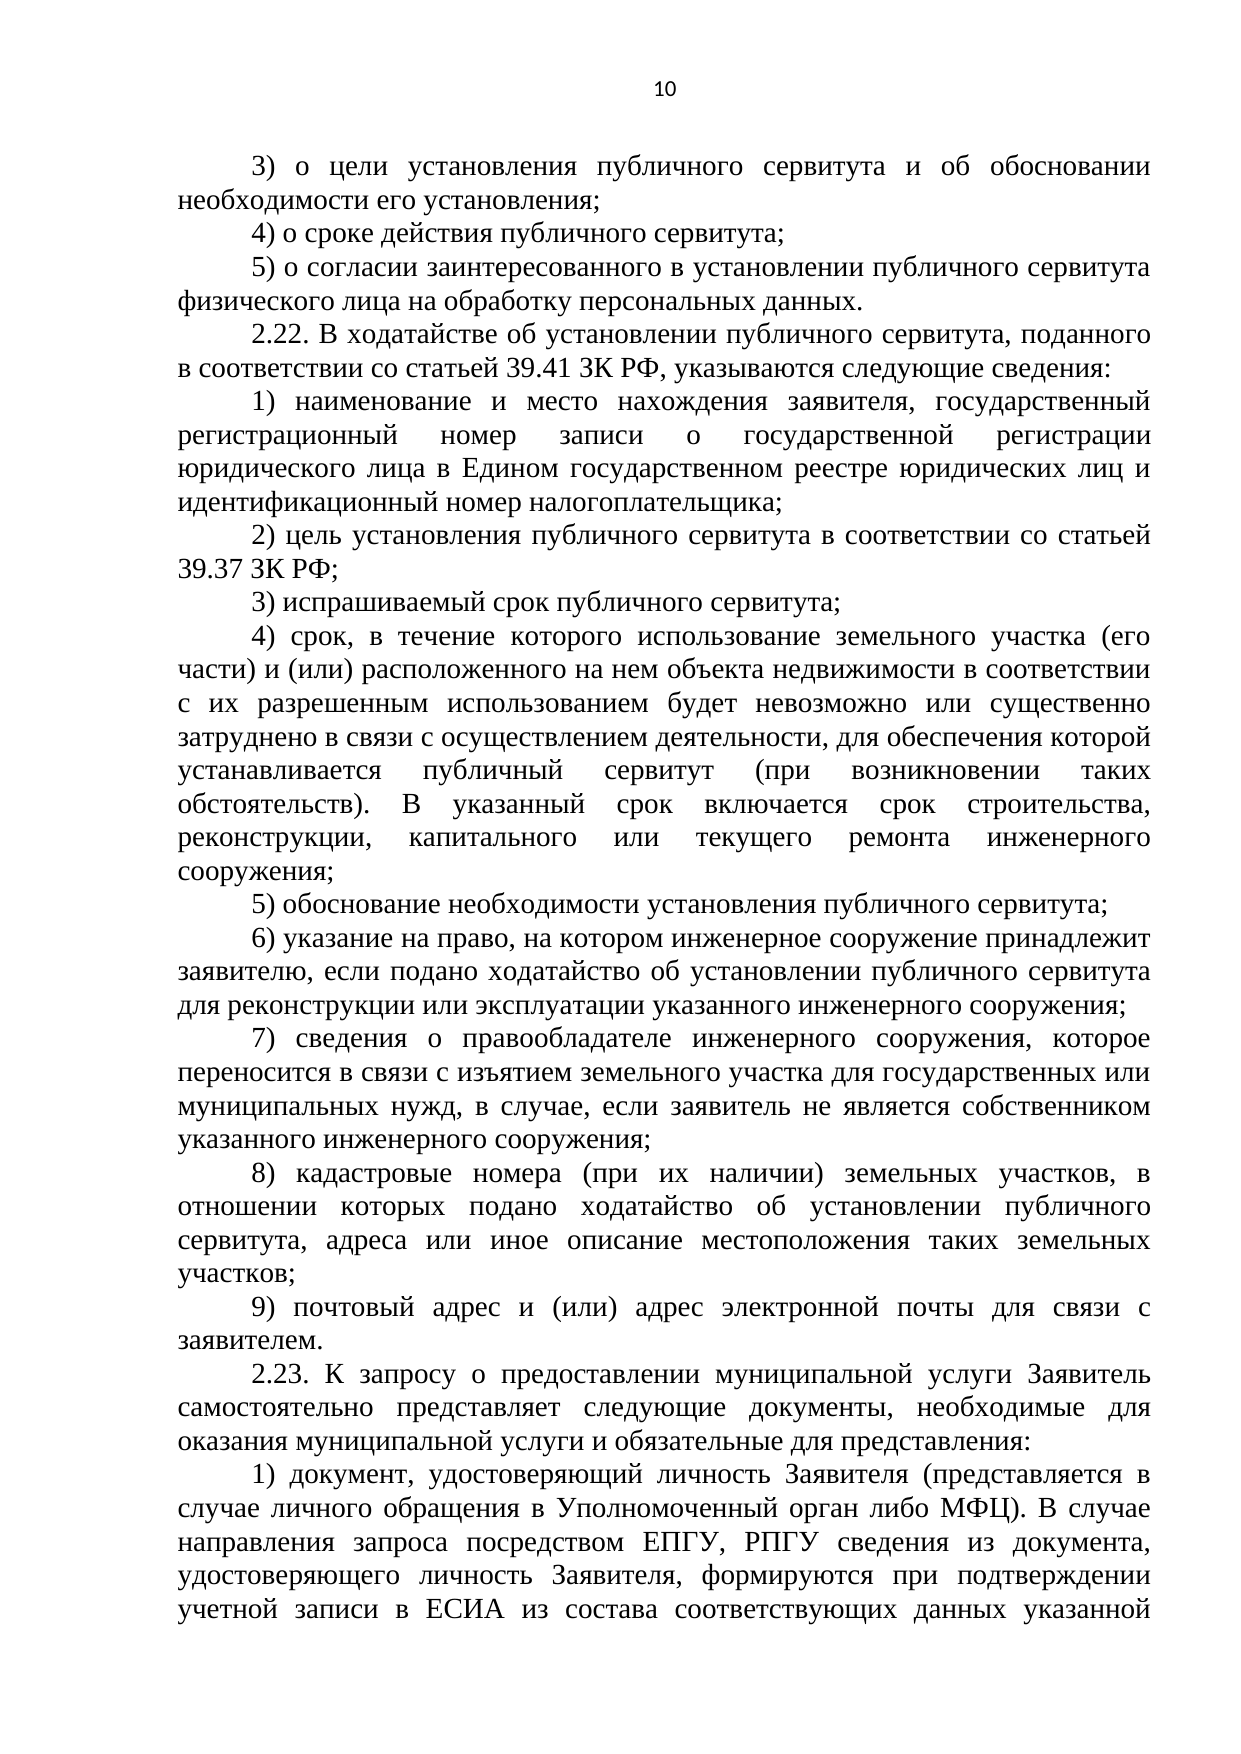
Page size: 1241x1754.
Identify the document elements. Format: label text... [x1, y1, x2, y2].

text 9) почтовый адрес и (или) адрес электронной почты для связи с заявителем. [177, 1289, 1152, 1356]
text 3) испрашиваемый срок публичного сервитута; [177, 584, 1152, 618]
text 1) наименование и место нахождения заявителя, государственный регистрационный номер записи о государственной регистрации юридического лица в Едином государственном реестре юридических лиц и идентификационный номер налогоплательщика; [177, 383, 1152, 517]
text 2.23. К запросу о предоставлении муниципальной услуги Заявитель самостоятельно представляет следующие документы, необходимые для оказания муниципальной услуги и обязательные для представления: [177, 1356, 1152, 1457]
text 5) о согласии заинтересованного в установлении публичного сервитута физического лица на обработку персональных данных. [177, 249, 1152, 316]
text 2.22. В ходатайстве об установлении публичного сервитута, поданного в соответствии со статьей 39.41 ЗК РФ, указываются следующие сведения: [177, 316, 1152, 383]
text 4) срок, в течение которого использование земельного участка (его части) и (или) расположенного на нем объекта недвижимости в соответствии с их разрешенным использованием будет невозможно или существенно затруднено в связи с осуществлением деятельности, для обеспечения которой устанавливается публичный сервитут (при возникновении таких обстоятельств). В указанный срок включается срок строительства, реконструкции, капитального или текущего ремонта инженерного сооружения; [177, 618, 1152, 886]
text 6) указание на право, на котором инженерное сооружение принадлежит заявителю, если подано ходатайство об установлении публичного сервитута для реконструкции или эксплуатации указанного инженерного сооружения; [177, 920, 1152, 1021]
text 7) сведения о правообладателе инженерного сооружения, которое переносится в связи с изъятием земельного участка для государственных или муниципальных нужд, в случае, если заявитель не является собственником указанного инженерного сооружения; [177, 1021, 1152, 1155]
text 5) обоснование необходимости установления публичного сервитута; [177, 886, 1152, 920]
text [177, 1457, 1152, 1624]
text 2) цель установления публичного сервитута в соответствии со статьей 39.37 ЗК РФ; [177, 517, 1152, 584]
text 3) о цели установления публичного сервитута и об обосновании необходимости его установления; [177, 148, 1152, 216]
text 8) кадастровые номера (при их наличии) земельных участков, в отношении которых подано ходатайство об установлении публичного сервитута, адреса или иное описание местоположения таких земельных участков; [177, 1155, 1152, 1289]
text 4) о сроке действия публичного сервитута; [177, 216, 1152, 249]
